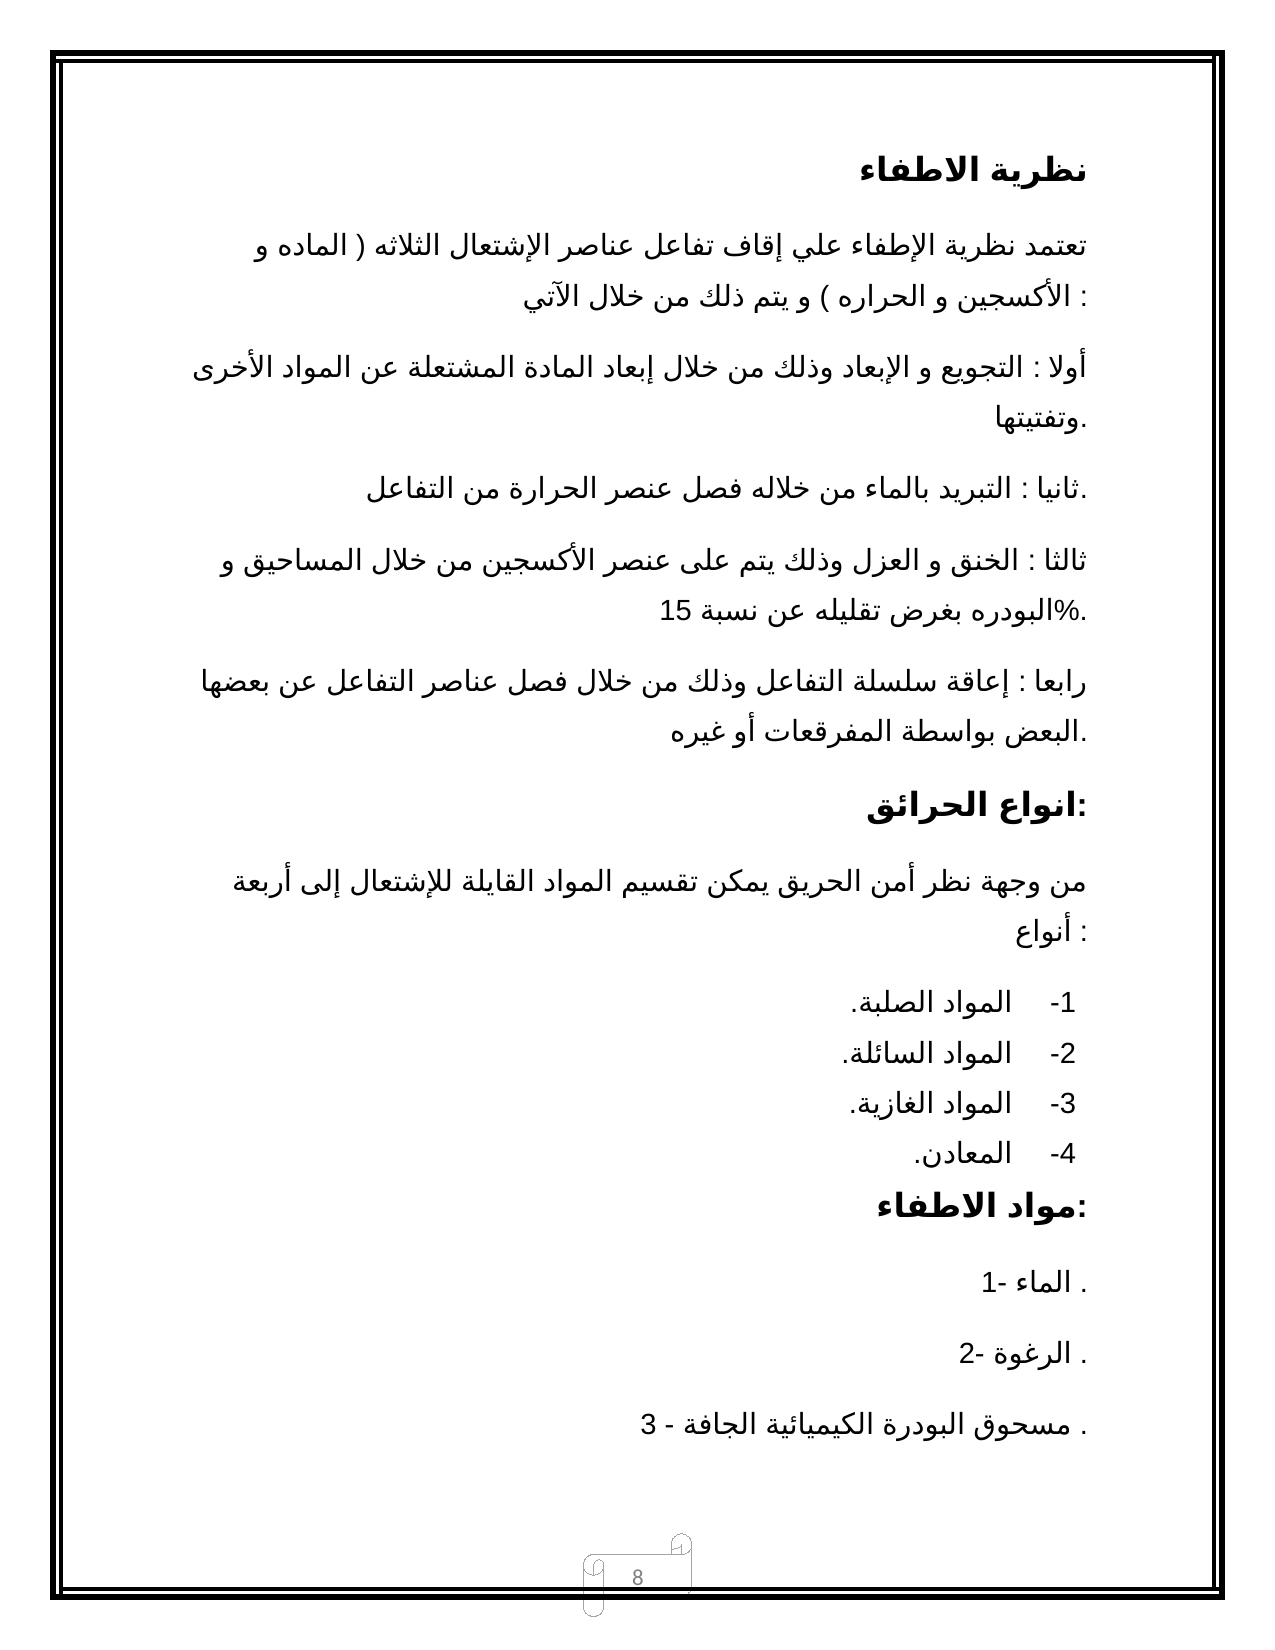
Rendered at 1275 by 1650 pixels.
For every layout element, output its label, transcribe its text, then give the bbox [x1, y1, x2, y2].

list المواد السائلة. [187, 1036, 1050, 1069]
text نظرية الاطفاء [187, 150, 1087, 188]
text تعتمد نظرية الإطفاء علي إقاف تفاعل عناصر الإشتعال الثلاثه ( الماده و الأكسجين و الحراره ) و يتم ذلك من خلال الآتي : [187, 228, 1087, 312]
list المواد الصلبة. [187, 985, 1050, 1019]
list المعادن. [187, 1136, 1050, 1170]
text 2- الرغوة . [187, 1336, 1087, 1370]
text ثانيا : التبريد بالماء من خلاله فصل عنصر الحرارة من التفاعل. [187, 471, 1087, 505]
text أولا : التجويع و الإبعاد وذلك من خلال إبعاد المادة المشتعلة عن المواد الأخرى وتفتيتها. [187, 350, 1087, 434]
text انواع الحرائق: [187, 785, 1087, 824]
text 1- الماء . [187, 1265, 1087, 1298]
text رابعا : إعاقة سلسلة التفاعل وذلك من خلال فصل عناصر التفاعل عن بعضها البعض بواسطة المفرقعات أو غيره. [187, 664, 1087, 748]
text مواد الاطفاء: [225, 1187, 1087, 1225]
text ثالثا : الخنق و العزل وذلك يتم على عنصر الأكسجين من خلال المساحيق و البودره بغرض تقليله عن نسبة 15%. [187, 542, 1087, 626]
text من وجهة نظر أمن الحريق يمكن تقسيم المواد القايلة للإشتعال إلى أربعة أنواع : [187, 864, 1087, 948]
text 3 - مسحوق البودرة الكيميائية الجافة . [187, 1407, 1087, 1441]
list المواد الغازية. [187, 1086, 1050, 1119]
